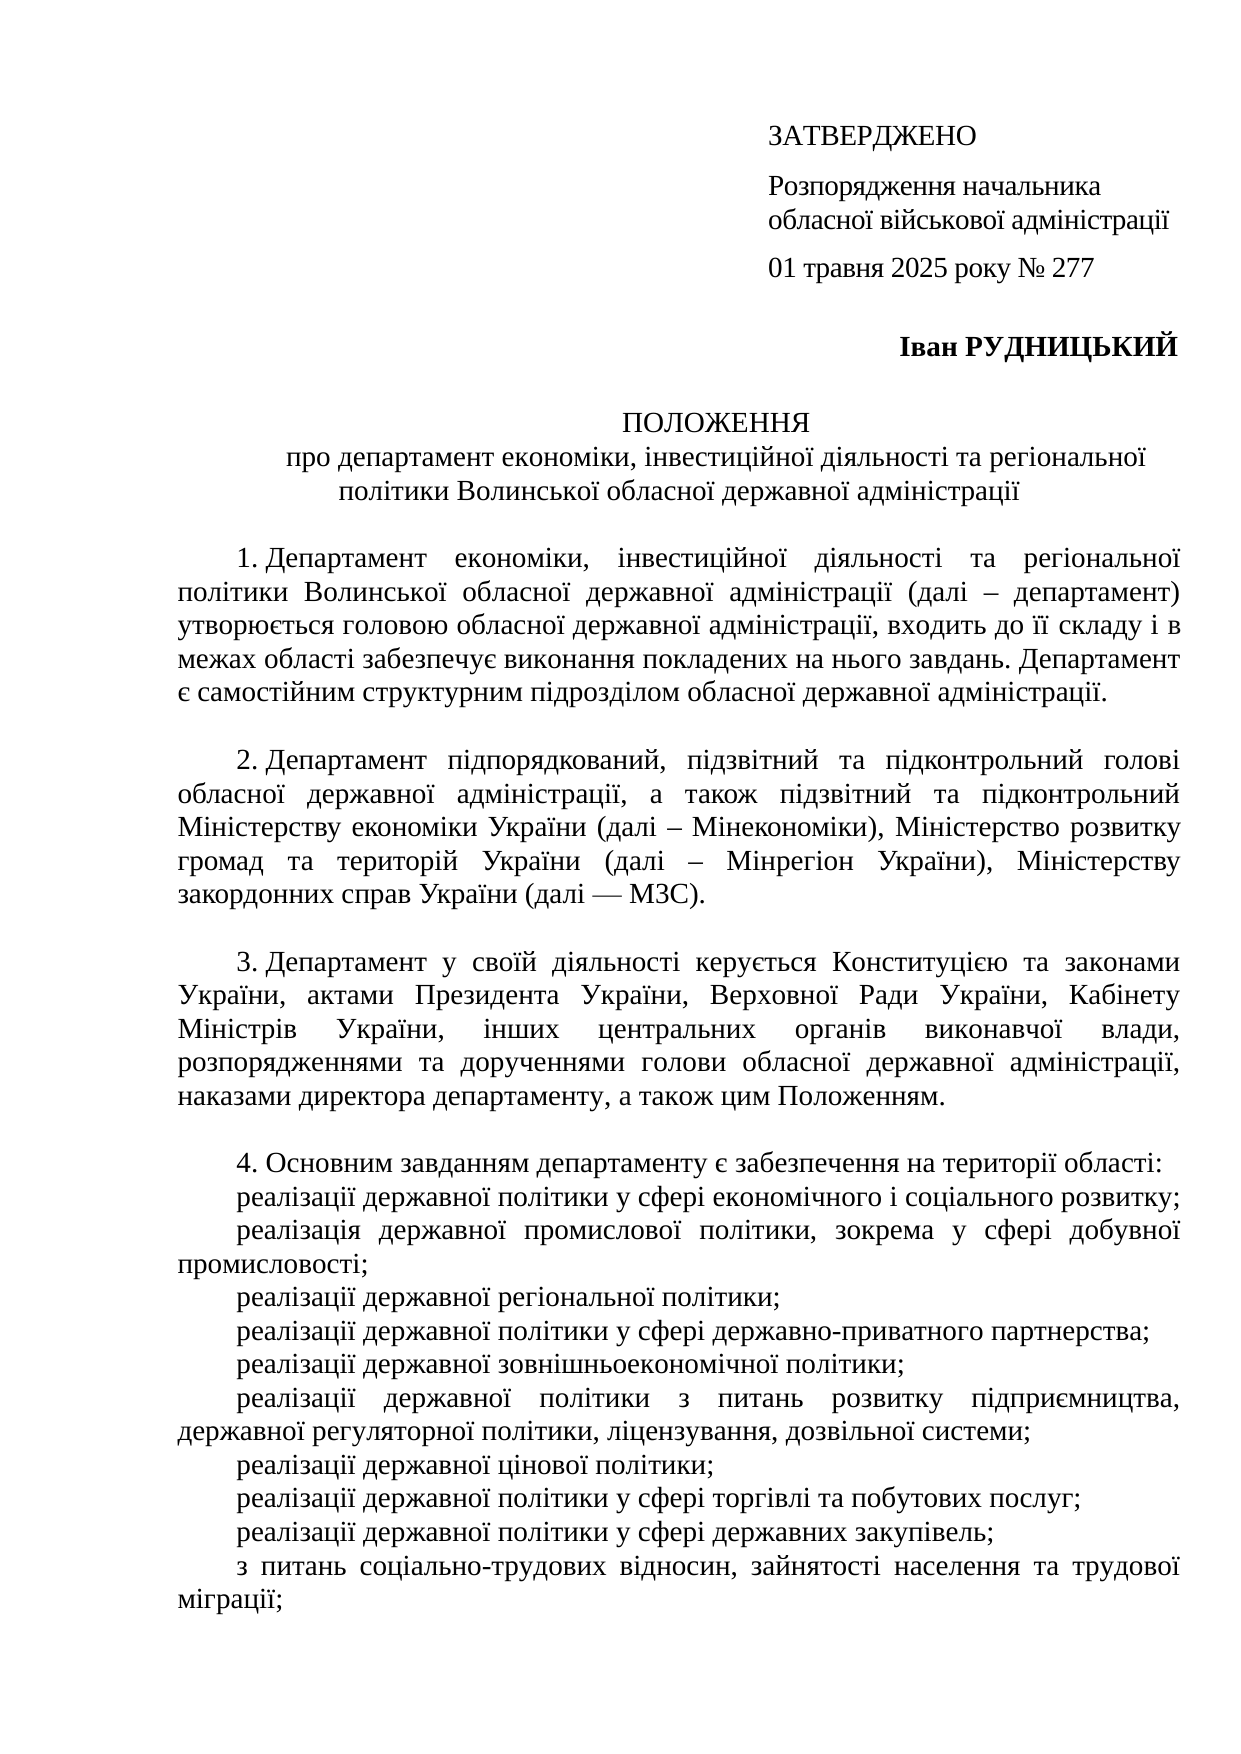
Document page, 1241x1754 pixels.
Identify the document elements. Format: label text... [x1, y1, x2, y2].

text ПОЛОЖЕННЯ [177, 406, 1181, 439]
text ЗАТВЕРДЖЕНО [768, 118, 1181, 152]
text 1. Департамент економіки, інвестиційної діяльності та регіональної політики Волинської обласної державної адміністрації (далі – департамент) утворюється головою обласної державної адміністрації, входить до її складу i в межах області забезпечує виконання покладених на нього завдань. Департамент є самостійним структурним підрозділом обласної державної адміністрації. [177, 540, 1181, 708]
text Іван РУДНИЦЬКИЙ [768, 329, 1181, 362]
text з питань соціально-трудових відносин, зайнятості населення та трудової міграції; [177, 1548, 1181, 1615]
text реалізації державної політики у сфері державних закупівель; [177, 1514, 1181, 1548]
text реалізації державної політики у сфері економічного і соціального розвитку; [177, 1179, 1181, 1212]
text реалізації державної політики у сфері державно-приватного партнерства; [177, 1313, 1181, 1346]
text реалізації державної цінової політики; [177, 1447, 1181, 1481]
text Розпорядження начальника [768, 168, 1181, 202]
subtitle 2. Департамент підпорядкований, підзвітний та підконтрольний голові обласної державної адміністрації, а також підзвітний та підконтрольний Міністерству економіки України (далі – Мінекономіки), Міністерство розвитку громад та територій України (далі – Мінрегіон України), Міністерству закордонних справ України (далі — M3C). [177, 742, 1181, 910]
text реалізації державної регіональної політики; [177, 1279, 1181, 1313]
list 4. Основним завданням департаменту є забезпечення на території області: [177, 1145, 1181, 1179]
text реалізація державної промислової політики, зокрема у сфері добувної промисловості; [177, 1212, 1181, 1279]
text обласної військової адміністрації [768, 202, 1181, 236]
text 01 травня 2025 року № 277 [768, 250, 1181, 283]
text про департамент економіки, інвестиційної діяльності та регіональної політики Волинської обласної державної адміністрації [177, 439, 1181, 506]
text реалізації державної політики з питань розвитку підприємництва, державної регуляторної політики, ліцензування, дозвільної системи; [177, 1380, 1181, 1447]
text 3. Департамент у своїй діяльності керується Конституцією та законами України, актами Президента України, Верховної Ради України, Кабінету Міністрів України, інших центральних органів виконавчої влади, розпорядженнями та дорученнями голови обласної державної адміністрації, наказами директора департаменту, а також цим Положенням. [177, 944, 1181, 1111]
text реалізації державної зовнішньоекономічної політики; [177, 1346, 1181, 1380]
text реалізації державної політики у сфері торгівлі та побутових послуг; [177, 1481, 1181, 1514]
